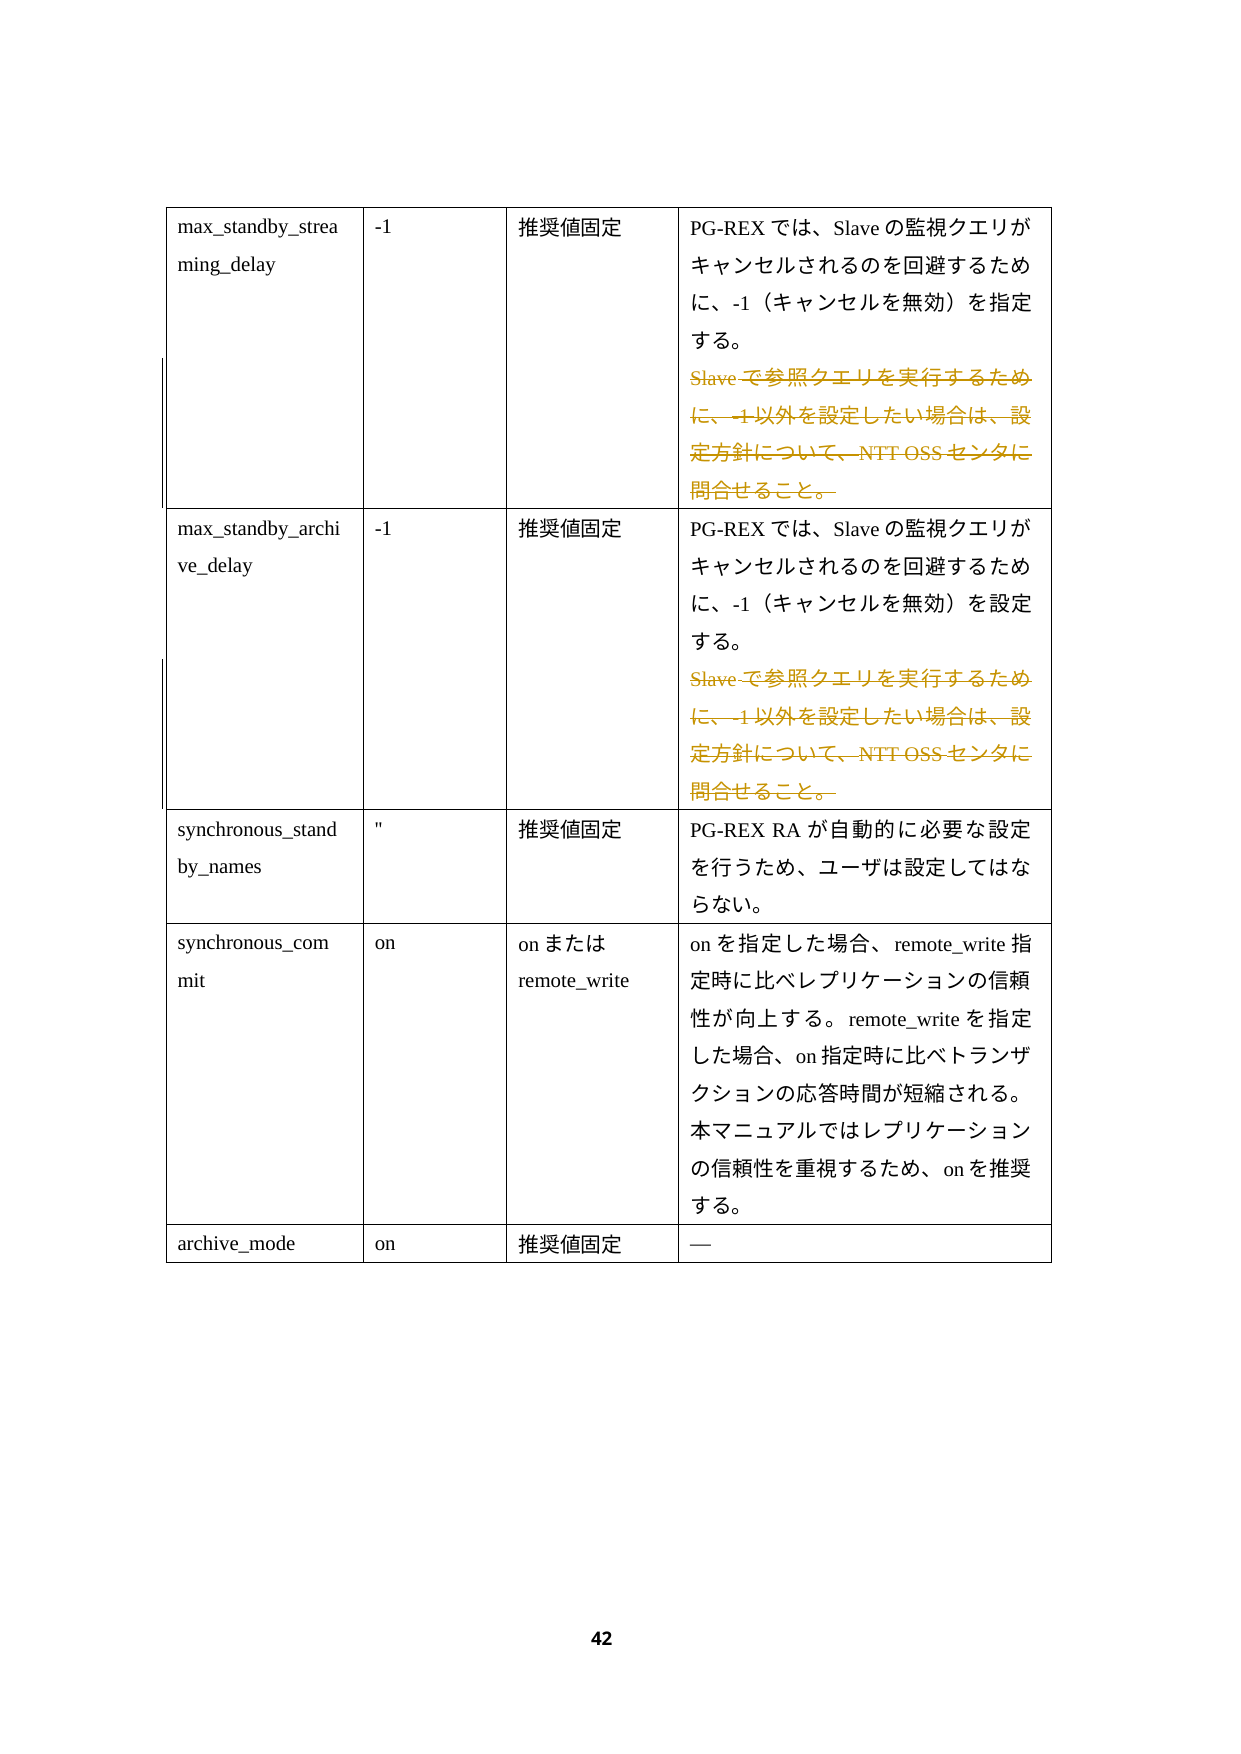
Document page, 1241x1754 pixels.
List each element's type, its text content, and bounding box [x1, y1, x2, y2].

table_cell onを指定した場合、remote_write指定時に比べレプリケーションの信頼性が向上する。remote_writeを指定した場合、on指定時に比べトランザクションの応答時間が短縮される。本マニュアルではレプリケーションの信頼性を重視するため、onを推奨する。 [679, 924, 1051, 1223]
table_cell on [364, 1225, 506, 1262]
table_cell ― [679, 1225, 1051, 1262]
table_cell archive_mode [167, 1225, 363, 1262]
table_cell max_standby_archive_delay [167, 509, 363, 809]
table_cell onまたは remote_write [507, 924, 678, 1223]
table_cell synchronous_commit [167, 924, 363, 1223]
table_cell 推奨値固定 [507, 1225, 678, 1262]
table_cell '' [364, 810, 506, 922]
table_cell -1 [364, 509, 506, 809]
table_cell -1 [364, 208, 506, 508]
table_cell synchronous_standby_names [167, 810, 363, 922]
table_cell PG-REXでは、Slaveの監視クエリがキャンセルされるのを回避するために、-1（キャンセルを無効）を設定する。 [679, 509, 1051, 809]
table_cell 推奨値固定 [507, 509, 678, 809]
table_cell 推奨値固定 [507, 208, 678, 508]
table_cell 推奨値固定 [507, 810, 678, 922]
table_cell max_standby_streaming_delay [167, 208, 363, 508]
table_cell PG-REXでは、Slaveの監視クエリがキャンセルされるのを回避するために、-1（キャンセルを無効）を指定する。 [679, 208, 1051, 508]
table_cell PG-REX RAが自動的に必要な設定を行うため、ユーザは設定してはならない。 [679, 810, 1051, 922]
table_cell on [364, 924, 506, 1223]
